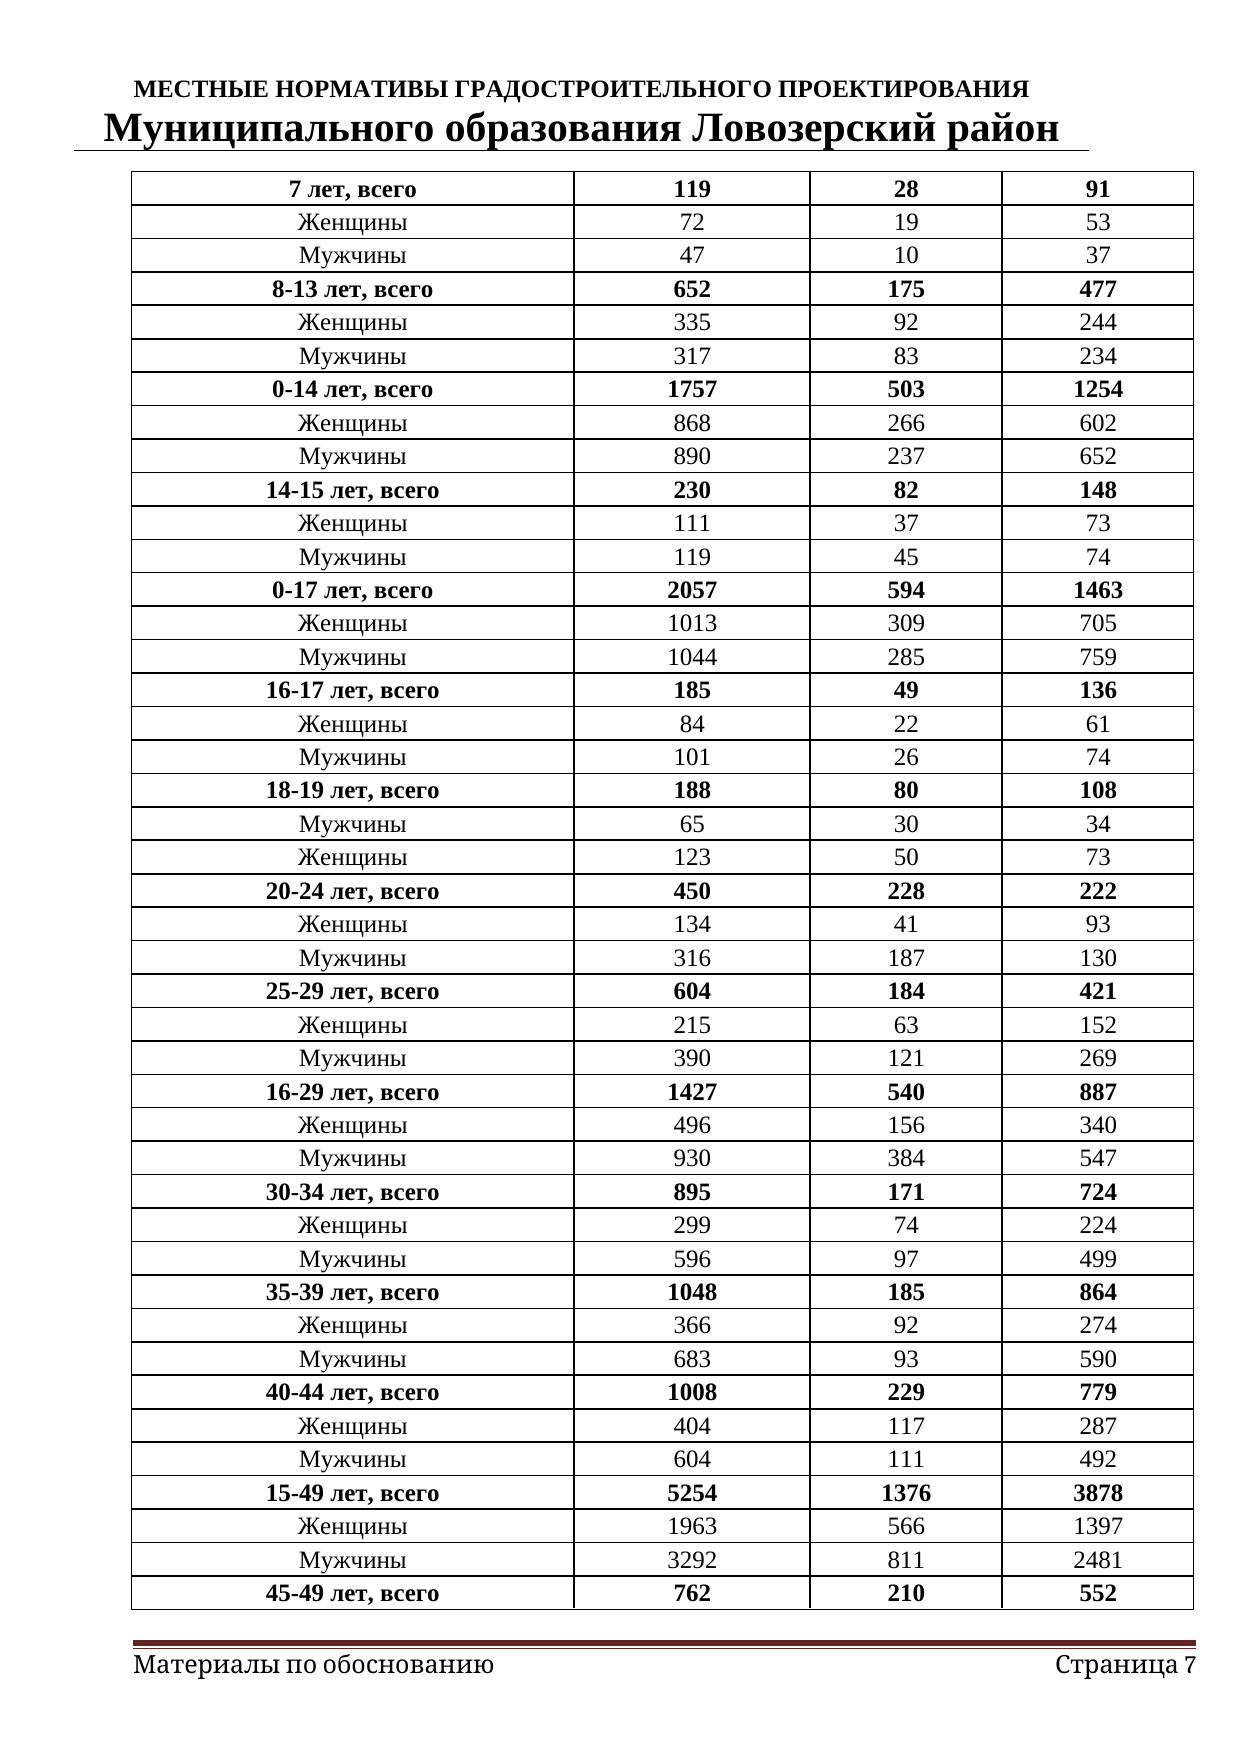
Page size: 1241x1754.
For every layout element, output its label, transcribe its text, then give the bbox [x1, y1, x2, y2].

table_cell 779 [1003, 1376, 1193, 1408]
table_cell 82 [811, 473, 1001, 505]
table_cell 215 [575, 1008, 809, 1040]
table_cell Женщины [132, 841, 573, 873]
table_cell 652 [1003, 440, 1193, 472]
table_cell 224 [1003, 1209, 1193, 1241]
table_cell 117 [811, 1410, 1001, 1441]
table_cell 93 [1003, 908, 1193, 940]
table_cell 540 [811, 1075, 1001, 1107]
table_cell 108 [1003, 774, 1193, 806]
table_cell 210 [811, 1577, 1001, 1608]
table_cell 266 [811, 406, 1001, 438]
table_cell 74 [1003, 741, 1193, 772]
table_cell 50 [811, 841, 1001, 873]
table_cell 34 [1003, 808, 1193, 839]
table_cell 73 [1003, 507, 1193, 538]
table_cell 30-34 лет, всего [132, 1175, 573, 1207]
table_cell 134 [575, 908, 809, 940]
table_cell 1044 [575, 640, 809, 672]
table_cell 887 [1003, 1075, 1193, 1107]
table_cell 74 [811, 1209, 1001, 1241]
table_cell 566 [811, 1510, 1001, 1542]
table_cell 121 [811, 1042, 1001, 1073]
table_cell 35-39 лет, всего [132, 1276, 573, 1307]
table_cell 868 [575, 406, 809, 438]
table_cell 19 [811, 206, 1001, 237]
table_cell 65 [575, 808, 809, 839]
table_cell 317 [575, 340, 809, 371]
table_cell 61 [1003, 707, 1193, 739]
table_cell 92 [811, 306, 1001, 338]
table_cell 3292 [575, 1543, 809, 1575]
table_cell 421 [1003, 975, 1193, 1007]
table_cell 2481 [1003, 1543, 1193, 1575]
table_cell 40-44 лет, всего [132, 1376, 573, 1408]
table_cell Мужчины [132, 1443, 573, 1475]
table_cell 184 [811, 975, 1001, 1007]
table_cell 45 [811, 540, 1001, 572]
table_cell Женщины [132, 1309, 573, 1341]
table_cell Мужчины [132, 808, 573, 839]
table_cell 1397 [1003, 1510, 1193, 1542]
table_cell 20-24 лет, всего [132, 875, 573, 906]
table_cell Мужчины [132, 239, 573, 271]
table_cell 74 [1003, 540, 1193, 572]
table_cell Мужчины [132, 1242, 573, 1274]
table_cell Женщины [132, 607, 573, 639]
table_cell Женщины [132, 1410, 573, 1441]
table_cell 404 [575, 1410, 809, 1441]
table_cell 594 [811, 573, 1001, 605]
table_cell Женщины [132, 406, 573, 438]
table_cell 285 [811, 640, 1001, 672]
table_cell 602 [1003, 406, 1193, 438]
table_cell 652 [575, 273, 809, 304]
table_cell 16-29 лет, всего [132, 1075, 573, 1107]
table_cell 930 [575, 1142, 809, 1174]
table_cell 93 [811, 1343, 1001, 1374]
table_cell 1376 [811, 1476, 1001, 1508]
table_cell 499 [1003, 1242, 1193, 1274]
table_cell 14-15 лет, всего [132, 473, 573, 505]
table_cell 41 [811, 908, 1001, 940]
table_cell Мужчины [132, 1343, 573, 1374]
table_cell 1757 [575, 373, 809, 405]
table_cell 91 [1003, 172, 1193, 204]
table_cell 5254 [575, 1476, 809, 1508]
table_cell 234 [1003, 340, 1193, 371]
table_cell 49 [811, 674, 1001, 706]
table_cell 111 [811, 1443, 1001, 1475]
table_cell 237 [811, 440, 1001, 472]
table_cell 477 [1003, 273, 1193, 304]
table_cell 3878 [1003, 1476, 1193, 1508]
table_cell Женщины [132, 1510, 573, 1542]
table_cell 72 [575, 206, 809, 237]
table_cell 185 [811, 1276, 1001, 1307]
table_cell 123 [575, 841, 809, 873]
table_cell 63 [811, 1008, 1001, 1040]
table_cell 148 [1003, 473, 1193, 505]
table_cell 724 [1003, 1175, 1193, 1207]
table_cell 16-17 лет, всего [132, 674, 573, 706]
table_cell Мужчины [132, 340, 573, 371]
table_cell 28 [811, 172, 1001, 204]
table_cell 2057 [575, 573, 809, 605]
table_cell 335 [575, 306, 809, 338]
table_cell Женщины [132, 1108, 573, 1140]
table_cell 97 [811, 1242, 1001, 1274]
table_cell 890 [575, 440, 809, 472]
table_cell Женщины [132, 306, 573, 338]
table_cell 152 [1003, 1008, 1193, 1040]
table_cell 1048 [575, 1276, 809, 1307]
table_cell 496 [575, 1108, 809, 1140]
table_cell 366 [575, 1309, 809, 1341]
table_cell 222 [1003, 875, 1193, 906]
table_cell 15-49 лет, всего [132, 1476, 573, 1508]
table_cell 705 [1003, 607, 1193, 639]
table_cell 156 [811, 1108, 1001, 1140]
table_cell 8-13 лет, всего [132, 273, 573, 304]
table_cell 188 [575, 774, 809, 806]
table_cell 552 [1003, 1577, 1193, 1608]
table_cell Женщины [132, 908, 573, 940]
table_cell 384 [811, 1142, 1001, 1174]
table_cell 10 [811, 239, 1001, 271]
table_cell 596 [575, 1242, 809, 1274]
table_cell 101 [575, 741, 809, 772]
table_cell 0-17 лет, всего [132, 573, 573, 605]
table_cell 83 [811, 340, 1001, 371]
table_cell 92 [811, 1309, 1001, 1341]
table_cell 604 [575, 1443, 809, 1475]
table_cell 759 [1003, 640, 1193, 672]
table_cell 604 [575, 975, 809, 1007]
table_cell 25-29 лет, всего [132, 975, 573, 1007]
table_cell 683 [575, 1343, 809, 1374]
table_cell 0-14 лет, всего [132, 373, 573, 405]
table_cell Мужчины [132, 540, 573, 572]
table_cell 47 [575, 239, 809, 271]
table_cell 1427 [575, 1075, 809, 1107]
table_cell 503 [811, 373, 1001, 405]
table_cell 7 лет, всего [132, 172, 573, 204]
table_cell 229 [811, 1376, 1001, 1408]
table_cell 895 [575, 1175, 809, 1207]
table_cell 274 [1003, 1309, 1193, 1341]
table_cell 1254 [1003, 373, 1193, 405]
table_cell 185 [575, 674, 809, 706]
table_cell Мужчины [132, 640, 573, 672]
table_cell 45-49 лет, всего [132, 1577, 573, 1608]
table_cell 18-19 лет, всего [132, 774, 573, 806]
table_cell 73 [1003, 841, 1193, 873]
table_cell 1008 [575, 1376, 809, 1408]
table_cell 230 [575, 473, 809, 505]
table_cell 244 [1003, 306, 1193, 338]
table_cell Мужчины [132, 941, 573, 973]
table_cell 228 [811, 875, 1001, 906]
table_cell 287 [1003, 1410, 1193, 1441]
table_cell 309 [811, 607, 1001, 639]
table_cell 547 [1003, 1142, 1193, 1174]
table_cell 1013 [575, 607, 809, 639]
table_cell Женщины [132, 1008, 573, 1040]
table_cell 864 [1003, 1276, 1193, 1307]
table_cell 37 [811, 507, 1001, 538]
table_cell 316 [575, 941, 809, 973]
table_cell 811 [811, 1543, 1001, 1575]
table_cell Женщины [132, 1209, 573, 1241]
table_cell 590 [1003, 1343, 1193, 1374]
table_cell 84 [575, 707, 809, 739]
table_cell 762 [575, 1577, 809, 1608]
table_cell Женщины [132, 206, 573, 237]
table_cell 1463 [1003, 573, 1193, 605]
table_cell 299 [575, 1209, 809, 1241]
table_cell 53 [1003, 206, 1193, 237]
table_cell 37 [1003, 239, 1193, 271]
table_cell 390 [575, 1042, 809, 1073]
table_cell 22 [811, 707, 1001, 739]
table_cell 175 [811, 273, 1001, 304]
table_cell 119 [575, 172, 809, 204]
table_cell 492 [1003, 1443, 1193, 1475]
table_cell 30 [811, 808, 1001, 839]
table_cell Мужчины [132, 1142, 573, 1174]
table_cell Мужчины [132, 741, 573, 772]
table_cell 26 [811, 741, 1001, 772]
table_cell 1963 [575, 1510, 809, 1542]
table_cell 171 [811, 1175, 1001, 1207]
table_cell 450 [575, 875, 809, 906]
table_cell 136 [1003, 674, 1193, 706]
table_cell Мужчины [132, 1042, 573, 1073]
table_cell 111 [575, 507, 809, 538]
table_cell Женщины [132, 707, 573, 739]
table_cell 80 [811, 774, 1001, 806]
table_cell 130 [1003, 941, 1193, 973]
table_cell Мужчины [132, 440, 573, 472]
table_cell 340 [1003, 1108, 1193, 1140]
table_cell Женщины [132, 507, 573, 538]
table_cell 269 [1003, 1042, 1193, 1073]
table_cell Мужчины [132, 1543, 573, 1575]
table_cell 119 [575, 540, 809, 572]
table_cell 187 [811, 941, 1001, 973]
